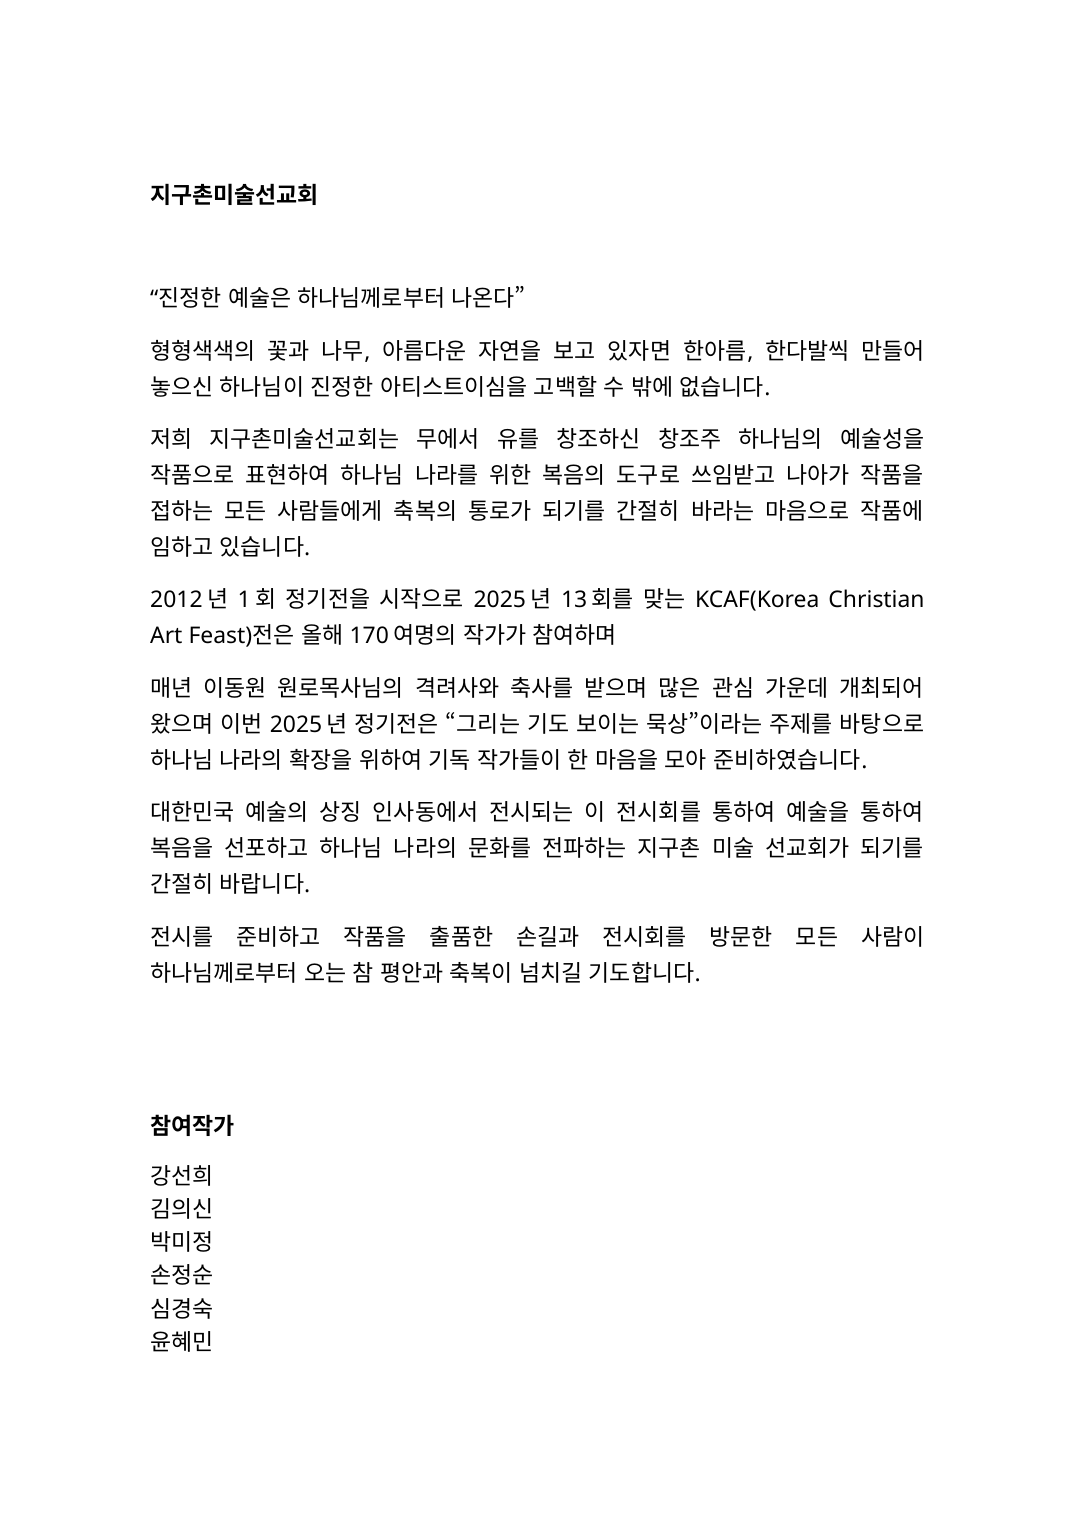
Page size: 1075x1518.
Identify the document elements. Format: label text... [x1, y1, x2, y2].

text 손정순 [150, 1257, 925, 1291]
text 2012년 1회 정기전을 시작으로 2025년 13회를 맞는 KCAF(Korea Christian Art Feast)전은 올해 170여명의 작가가 참여하며 [150, 581, 925, 651]
text “진정한 예술은 하나님께로부터 나온다” [150, 280, 925, 313]
text 김의신 [150, 1191, 925, 1224]
text 윤혜민 [150, 1324, 925, 1357]
text 매년 이동원 원로목사님의 격려사와 축사를 받으며 많은 관심 가운데 개최되어 왔으며 이번 2025년 정기전은 “그리는 기도 보이는 묵상”이라는 주제를 바탕으로 하나님 나라의 확장을 위하여 기독 작가들이 한 마음을 모아 준비하였습니다. [150, 670, 925, 775]
text 대한민국 예술의 상징 인사동에서 전시되는 이 전시회를 통하여 예술을 통하여 복음을 선포하고 하나님 나라의 문화를 전파하는 지구촌 미술 선교회가 되기를 간절히 바랍니다. [150, 794, 925, 899]
text 심경숙 [150, 1291, 925, 1324]
text 저희 지구촌미술선교회는 무에서 유를 창조하신 창조주 하나님의 예술성을 작품으로 표현하여 하나님 나라를 위한 복음의 도구로 쓰임받고 나아가 작품을 접하는 모든 사람들에게 축복의 통로가 되기를 간절히 바라는 마음으로 작품에 임하고 있습니다. [150, 421, 925, 562]
text 전시를 준비하고 작품을 출품한 손길과 전시회를 방문한 모든 사람이 하나님께로부터 오는 참 평안과 축복이 넘치길 기도합니다. [150, 918, 925, 988]
text 지구촌미술선교회 [150, 177, 925, 210]
text 참여작가 [150, 1108, 925, 1141]
text 강선희 [150, 1158, 925, 1191]
text 박미정 [150, 1224, 925, 1257]
text 형형색색의 꽃과 나무, 아름다운 자연을 보고 있자면 한아름, 한다발씩 만들어 놓으신 하나님이 진정한 아티스트이심을 고백할 수 밖에 없습니다. [150, 333, 925, 402]
